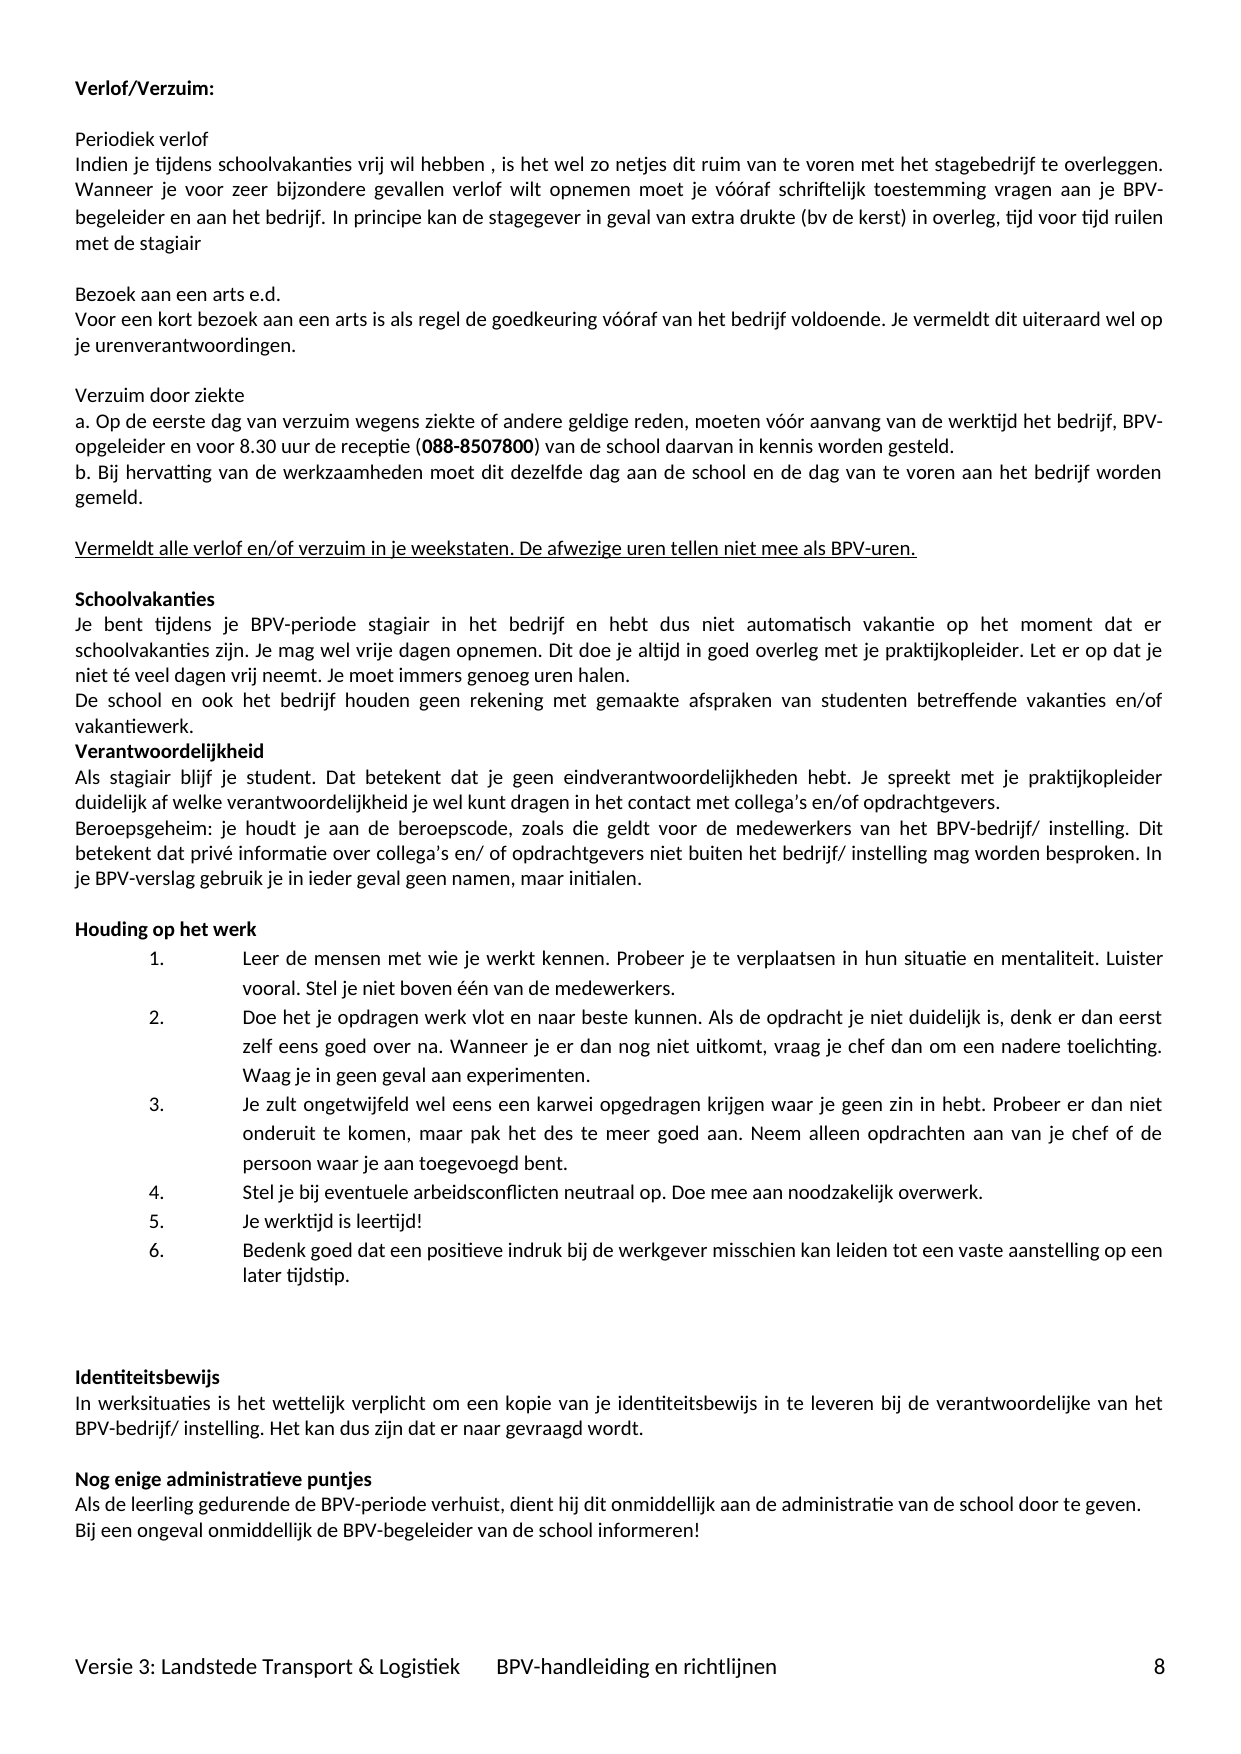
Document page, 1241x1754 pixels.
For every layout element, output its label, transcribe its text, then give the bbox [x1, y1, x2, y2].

subtitle Als stagiair blijf je student. Dat betekent dat je geen eindverantwoordelijkheden hebt. Je spreekt met je praktijkopleider duidelijk af welke verantwoordelijkheid je wel kunt dragen in het contact met collega’s en/of opdrachtgevers. [75, 764, 1165, 815]
text Periodiek verlof [75, 126, 1165, 151]
list Je zult ongetwijfeld wel eens een karwei opgedragen krijgen waar je geen zin in hebt. Probeer er dan niet onderuit te komen, maar pak het des te meer goed aan. Neem alleen opdrachten aan van je chef of de persoon waar je aan toegevoegd bent. [149, 1091, 1165, 1175]
subtitle Verantwoordelijkheid [75, 738, 1165, 764]
text Bij een ongeval onmiddellijk de BPV-begeleider van de school informeren! [75, 1517, 1165, 1542]
list Doe het je opdragen werk vlot en naar beste kunnen. Als de opdracht je niet duidelijk is, denk er dan eerst zelf eens goed over na. Wanneer je er dan nog niet uitkomt, vraag je chef dan om een nadere toelichting. Waag je in geen geval aan experimenten. [149, 1004, 1165, 1088]
subtitle Vermeldt alle verlof en/of verzuim in je weekstaten. De afwezige uren tellen niet mee als BPV-uren. [75, 535, 1165, 561]
list Leer de mensen met wie je werkt kennen. Probeer je te verplaatsen in hun situatie en mentaliteit. Luister vooral. Stel je niet boven één van de medewerkers. [149, 946, 1165, 1000]
subtitle Beroepsgeheim: je houdt je aan de beroepscode, zoals die geldt voor de medewerkers van het BPV-bedrijf/ instelling. Dit betekent dat privé informatie over collega’s en/ of opdrachtgevers niet buiten het bedrijf/ instelling mag worden besproken. In je BPV-verslag gebruik je in ieder geval geen namen, maar initialen. [75, 815, 1165, 891]
text Verlof/Verzuim: [75, 75, 1165, 100]
text a. Op de eerste dag van verzuim wegens ziekte of andere geldige reden, moeten vóór aanvang van de werktijd het bedrijf, BPV-opgeleider en voor 8.30 uur de receptie (088-8507800) van de school daarvan in kennis worden gesteld. [75, 408, 1165, 459]
text Bezoek aan een arts e.d. [75, 281, 1165, 306]
list Stel je bij eventuele arbeidsconflicten neutraal op. Doe mee aan noodzakelijk overwerk. [149, 1179, 1165, 1204]
text De school en ook het bedrijf houden geen rekening met gemaakte afspraken van studenten betreffende vakanties en/of vakantiewerk. [75, 688, 1165, 738]
text Indien je tijdens schoolvakanties vrij wil hebben , is het wel zo netjes dit ruim van te voren met het stagebedrijf te overleggen. Wanneer je voor zeer bijzondere gevallen verlof wilt opnemen moet je vóóraf schriftelijk toestemming vragen aan je BPV-begeleider en aan het bedrijf. In principe kan de stagegever in geval van extra drukte (bv de kerst) in overleg, tijd voor tijd ruilen met de stagiair [75, 151, 1165, 256]
text Verzuim door ziekte [75, 383, 1165, 408]
text Nog enige administratieve puntjes [75, 1466, 1165, 1491]
text Identiteitsbewijs [75, 1364, 1165, 1390]
text Voor een kort bezoek aan een arts is als regel de goedkeuring vóóraf van het bedrijf voldoende. Je vermeldt dit uiteraard wel op je urenverantwoordingen. [75, 306, 1165, 357]
text Houding op het werk [75, 916, 1165, 942]
list Je werktijd is leertijd! [149, 1208, 1165, 1233]
subtitle Schoolvakanties Je bent tijdens je BPV-periode stagiair in het bedrijf en hebt dus niet automatisch vakantie op het moment dat er schoolvakanties zijn. Je mag wel vrije dagen opnemen. Dit doe je altijd in goed overleg met je praktijkopleider. Let er op dat je niet té veel dagen vrij neemt. Je moet immers genoeg uren halen. [75, 586, 1165, 688]
subtitle In werksituaties is het wettelijk verplicht om een kopie van je identiteitsbewijs in te leveren bij de verantwoordelijke van het BPV-bedrijf/ instelling. Het kan dus zijn dat er naar gevraagd wordt. [75, 1390, 1165, 1441]
text b. Bij hervatting van de werkzaamheden moet dit dezelfde dag aan de school en de dag van te voren aan het bedrijf worden gemeld. [75, 459, 1165, 510]
list Bedenk goed dat een positieve indruk bij de werkgever misschien kan leiden tot een vaste aanstelling op een later tijdstip. [149, 1237, 1165, 1288]
text Als de leerling gedurende de BPV-periode verhuist, dient hij dit onmiddellijk aan de administratie van de school door te geven. [75, 1491, 1165, 1517]
